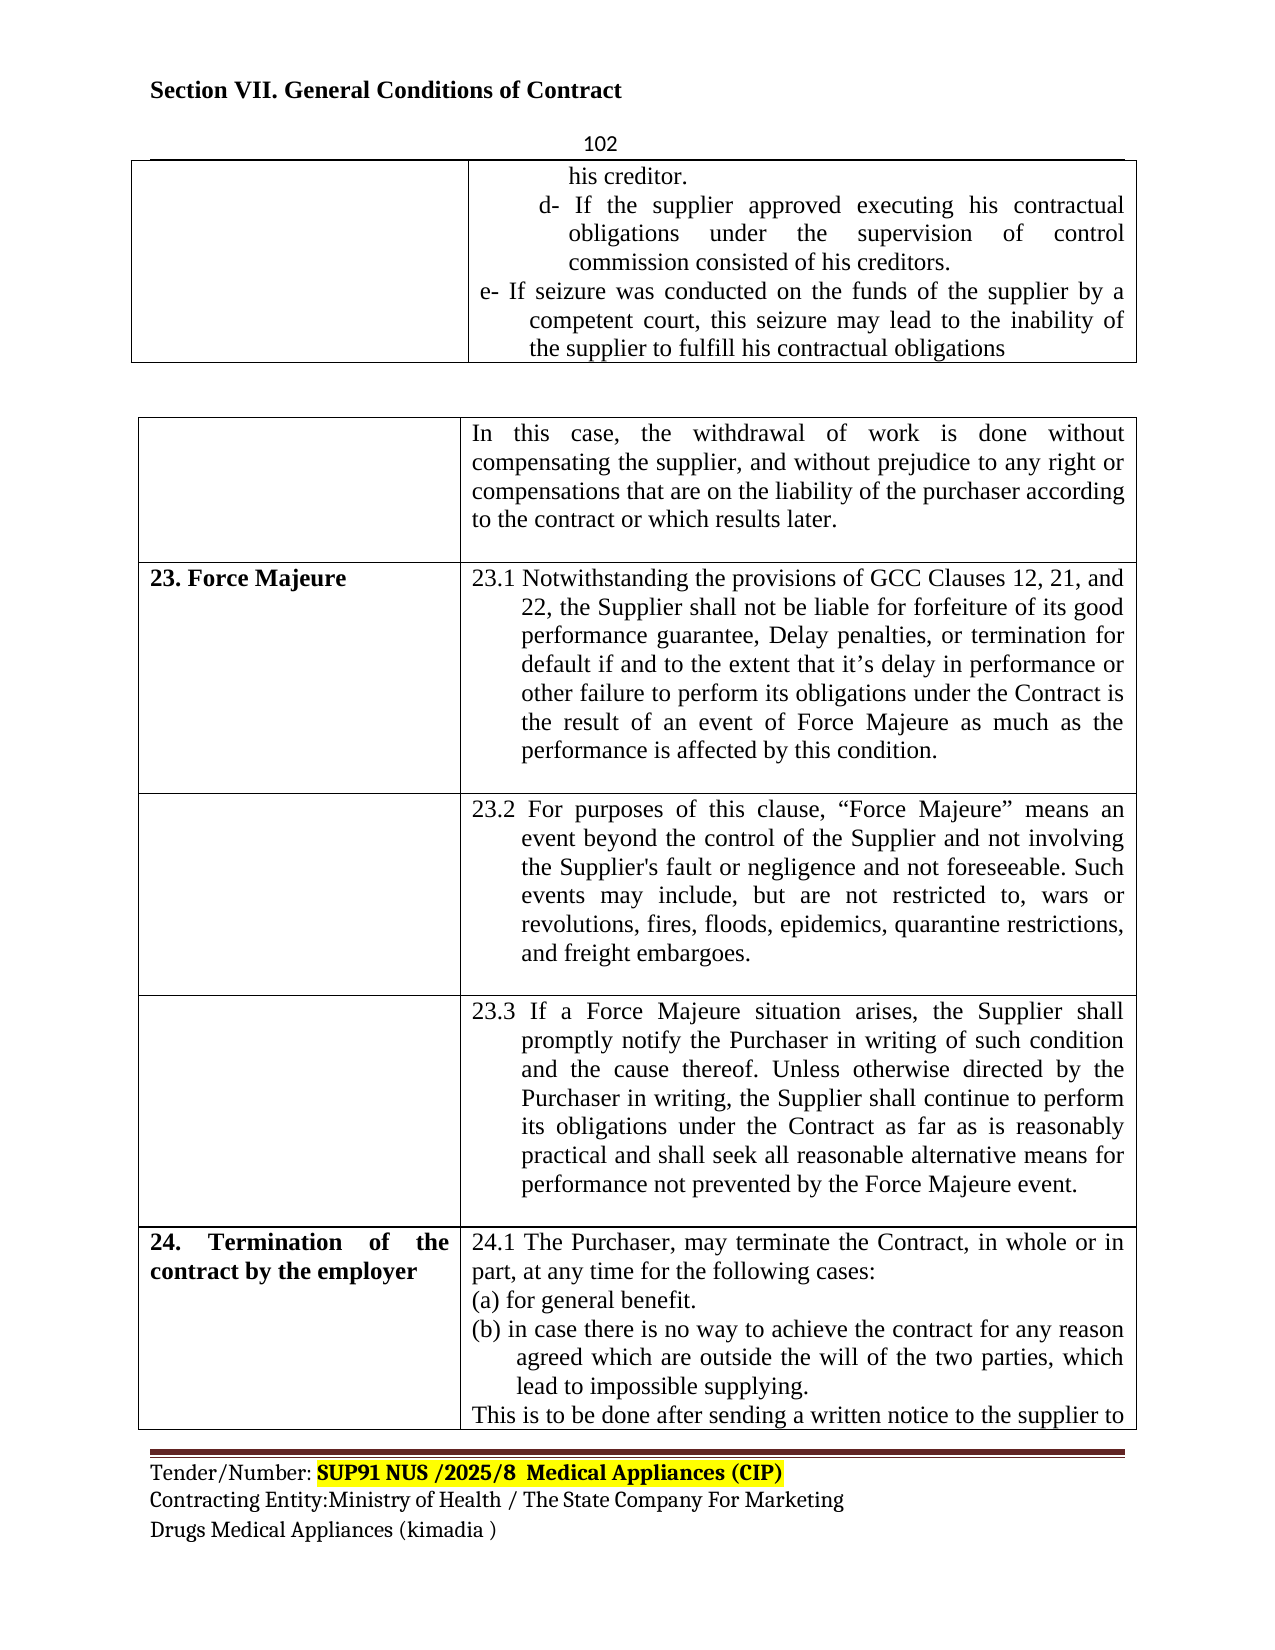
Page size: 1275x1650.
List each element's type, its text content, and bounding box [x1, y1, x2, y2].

table_cell 23.3 If a Force Majeure situation arises, the Supplier shall promptly notify the Purchaser in writing of such condition and the cause thereof. Unless otherwise directed by the Purchaser in writing, the Supplier shall continue to perform its obligations under the Contract as far as is reasonably practical and shall seek all reasonable alternative means for performance not prevented by the Force Majeure event. [461, 996, 1136, 1226]
table_cell [139, 996, 460, 1226]
table_header [139, 418, 460, 562]
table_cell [139, 1228, 460, 1429]
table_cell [469, 161, 1136, 362]
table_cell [461, 1228, 1136, 1429]
table_header In this case, the withdrawal of work is done without compensating the supplier, and without prejudice to any right or compensations that are on the liability of the purchaser according to the contract or which results later. [461, 418, 1136, 562]
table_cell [132, 161, 468, 362]
table_cell 23.2 For purposes of this clause, “Force Majeure” means an event beyond the control of the Supplier and not involving the Supplier's fault or negligence and not foreseeable. Such events may include, but are not restricted to, wars or revolutions, fires, floods, epidemics, quarantine restrictions, and freight embargoes. [461, 794, 1136, 995]
table_cell 23.1 Notwithstanding the provisions of GCC Clauses 12, 21, and 22, the Supplier shall not be liable for forfeiture of its good performance guarantee, Delay penalties, or termination for default if and to the extent that it’s delay in performance or other failure to perform its obligations under the Contract is the result of an event of Force Majeure as much as the performance is affected by this condition. [461, 563, 1136, 793]
table_cell [139, 794, 460, 995]
table_cell 23. Force Majeure [139, 563, 460, 793]
